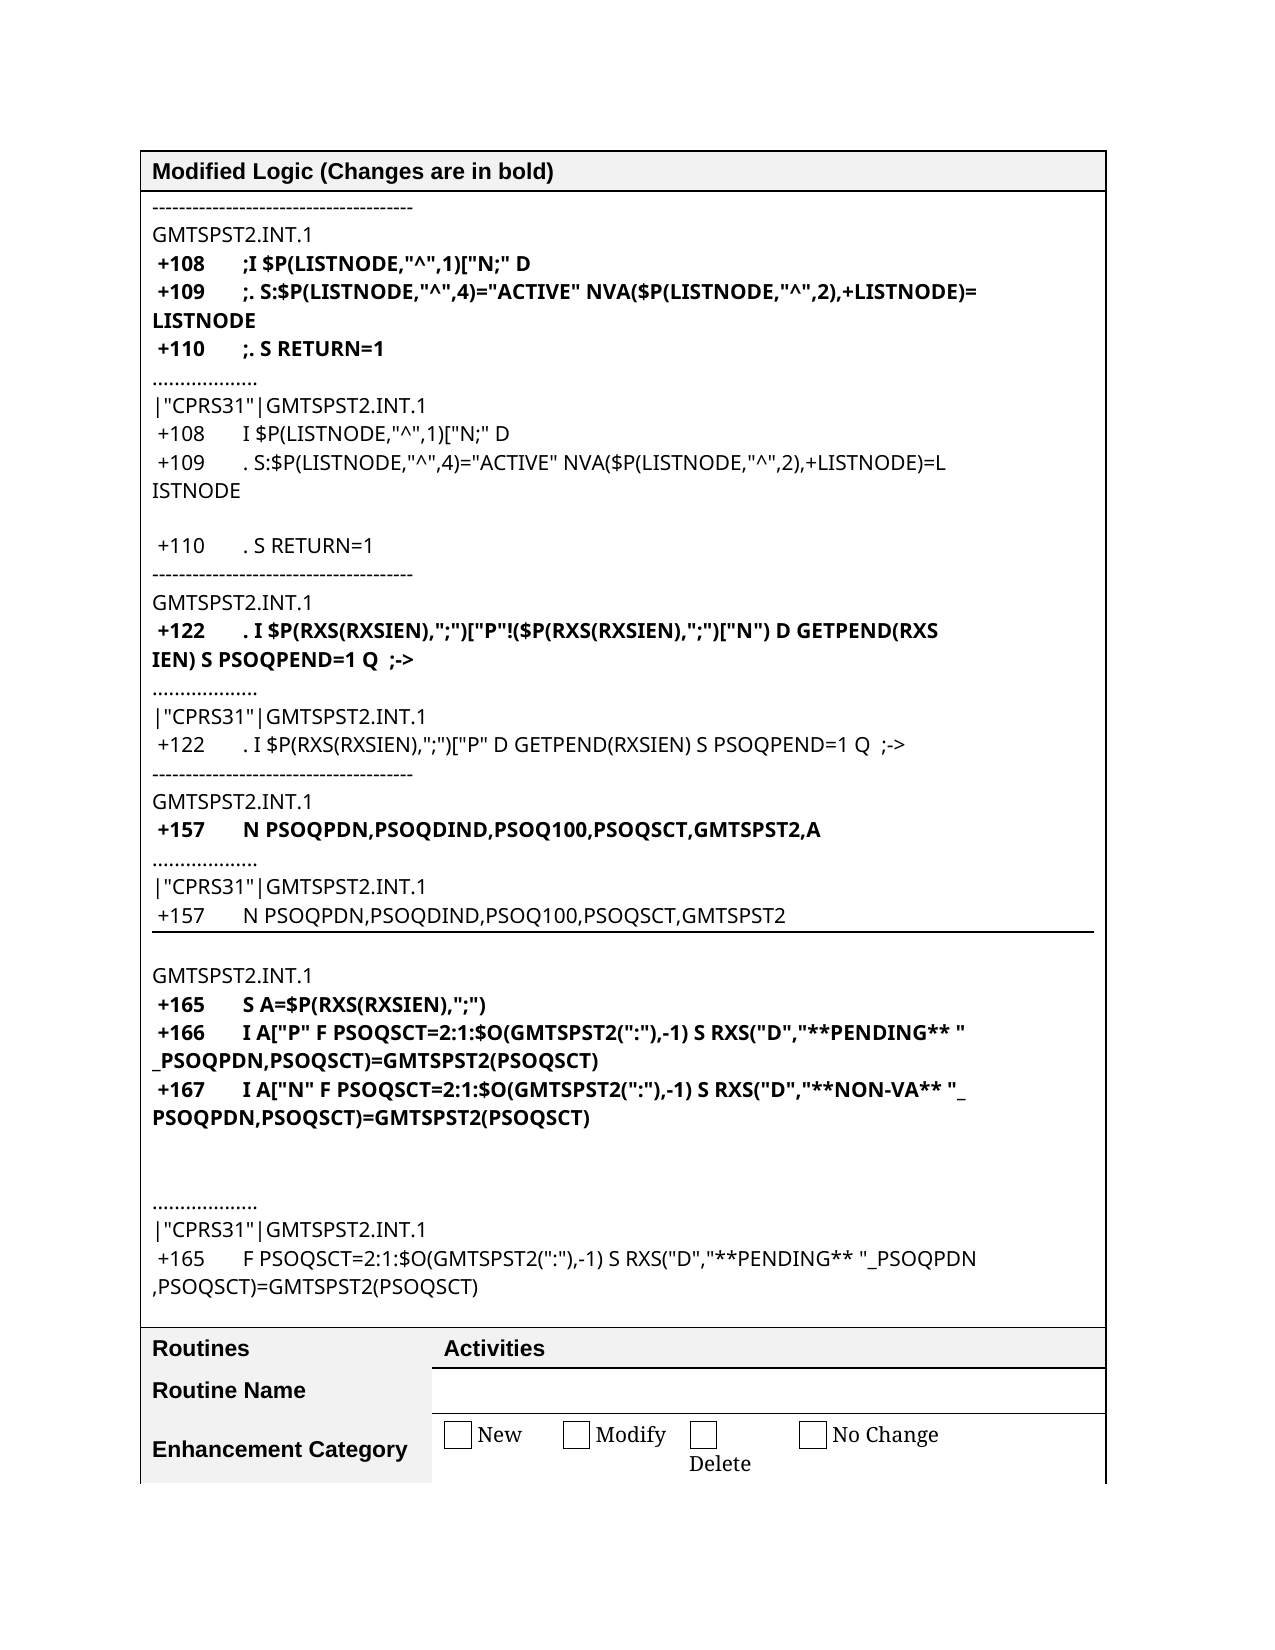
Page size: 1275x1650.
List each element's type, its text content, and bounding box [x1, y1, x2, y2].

table_cell Routine Name [141, 1367, 432, 1413]
table_cell --------------------------------------- GMTSPST2.INT.1 +108 ;I $P(LISTNODE,"^",1)["N;" D +109 ;. S:$P(LISTNODE,"^",4)="ACTIVE" NVA($P(LISTNODE,"^",2),+LISTNODE)= LISTNODE +110 ;. S RETURN=1 ................... |"CPRS31"|GMTSPST2.INT.1 +108 I $P(LISTNODE,"^",1)["N;" D +109 . S:$P(LISTNODE,"^",4)="ACTIVE" NVA($P(LISTNODE,"^",2),+LISTNODE)=L ISTNODE +110 . S RETURN=1 --------------------------------------- GMTSPST2.INT.1 +122 . I $P(RXS(RXSIEN),";")["P"!($P(RXS(RXSIEN),";")["N") D GETPEND(RXS IEN) S PSOQPEND=1 Q ;-> ................... |"CPRS31"|GMTSPST2.INT.1 +122 . I $P(RXS(RXSIEN),";")["P" D GETPEND(RXSIEN) S PSOQPEND=1 Q ;-> --------------------------------------- GMTSPST2.INT.1 +157 N PSOQPDN,PSOQDIND,PSOQ100,PSOQSCT,GMTSPST2,A ................... |"CPRS31"|GMTSPST2.INT.1 +157 N PSOQPDN,PSOQDIND,PSOQ100,PSOQSCT,GMTSPST2 GMTSPST2.INT.1 +165 S A=$P(RXS(RXSIEN),";") +166 I A["P" F PSOQSCT=2:1:$O(GMTSPST2(":"),-1) S RXS("D","**PENDING** " _PSOQPDN,PSOQSCT)=GMTSPST2(PSOQSCT) +167 I A["N" F PSOQSCT=2:1:$O(GMTSPST2(":"),-1) S RXS("D","**NON-VA** "_ PSOQPDN,PSOQSCT)=GMTSPST2(PSOQSCT) ................... |"CPRS31"|GMTSPST2.INT.1 +165 F PSOQSCT=2:1:$O(GMTSPST2(":"),-1) S RXS("D","**PENDING** "_PSOQPDN ,PSOQSCT)=GMTSPST2(PSOQSCT) [141, 192, 1105, 1327]
table_cell Delete [678, 1414, 787, 1483]
table_cell New [432, 1414, 550, 1483]
table_cell Routines [141, 1328, 432, 1367]
table_cell Activities [432, 1328, 1105, 1367]
table_cell Enhancement Category [141, 1413, 432, 1483]
table_cell No Change [787, 1414, 1105, 1483]
table_cell Modify [550, 1414, 678, 1483]
table_cell [432, 1369, 1105, 1413]
table_header Modified Logic (Changes are in bold) [141, 152, 1105, 190]
